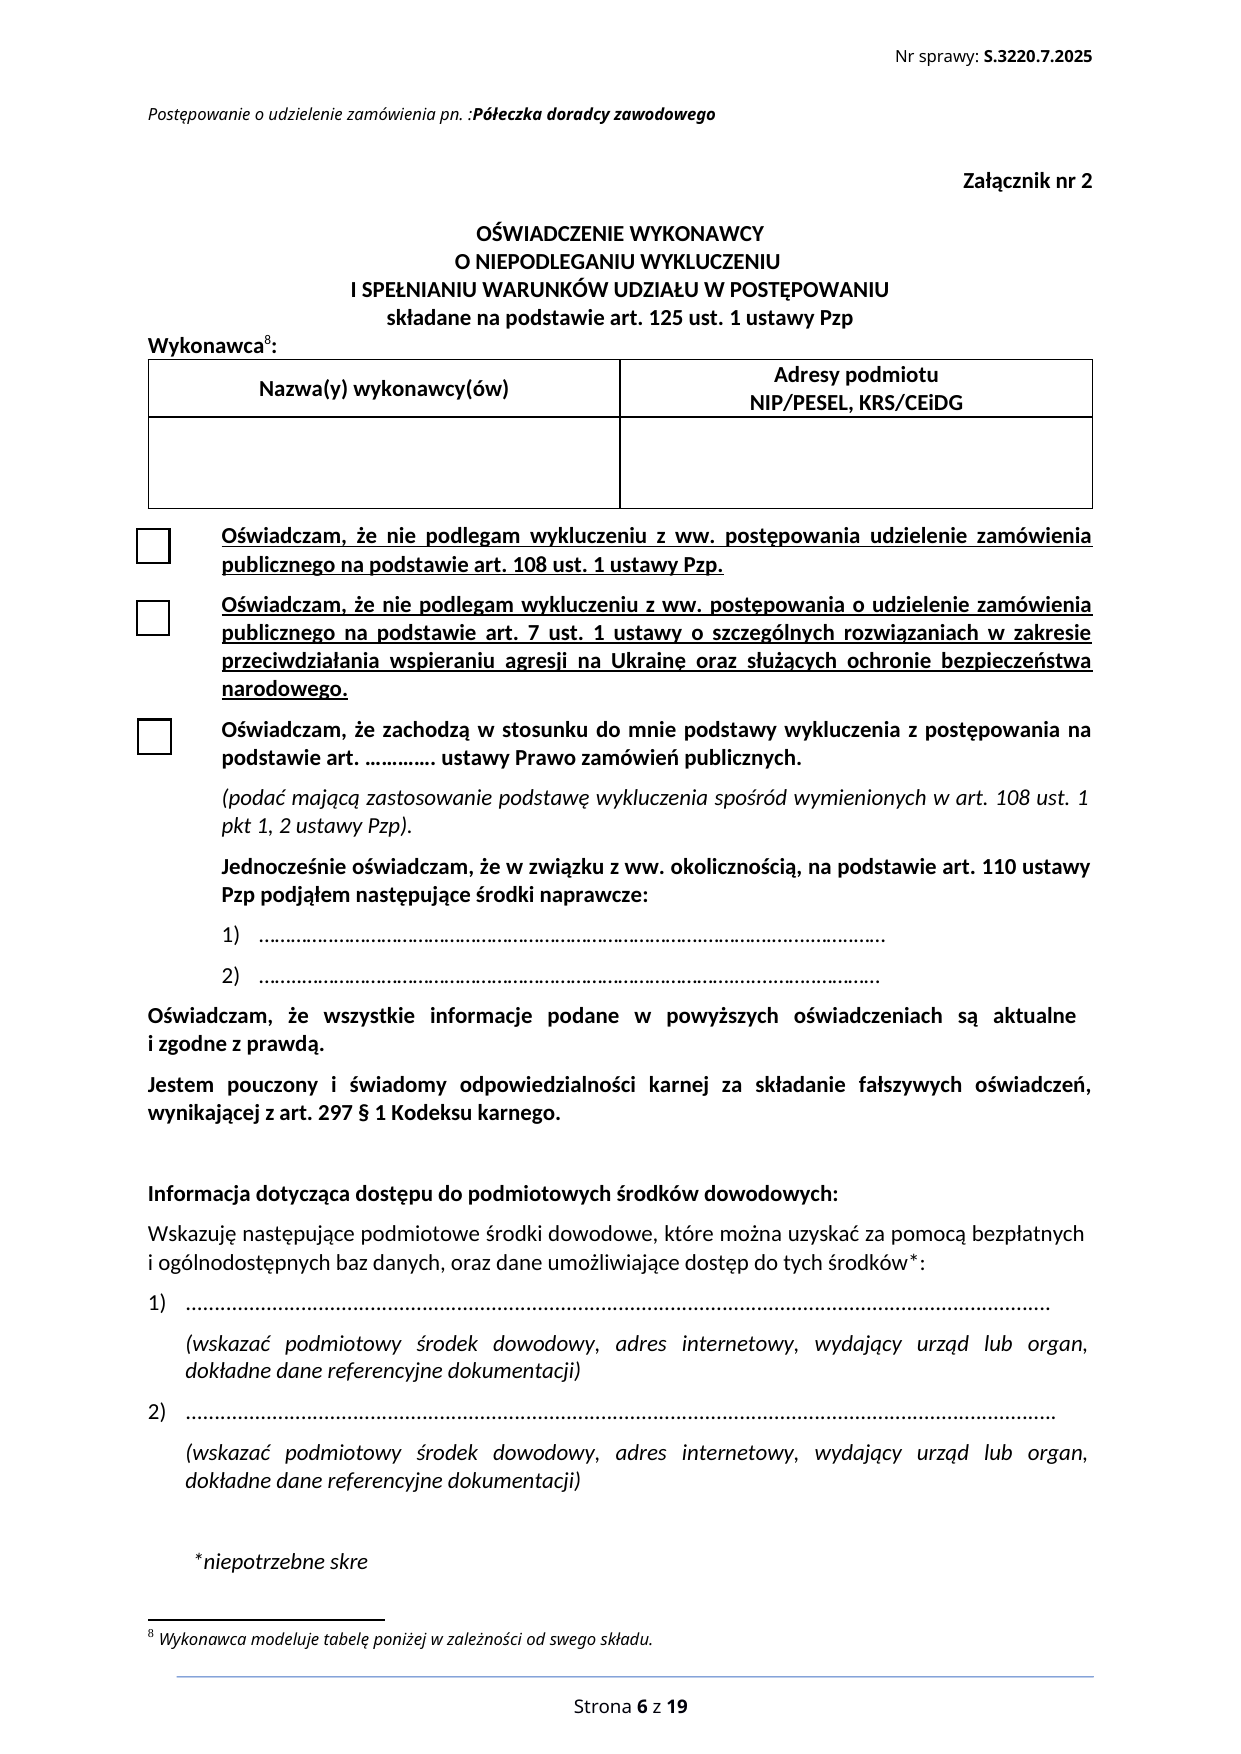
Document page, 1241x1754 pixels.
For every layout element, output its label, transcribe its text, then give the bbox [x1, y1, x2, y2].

text Oświadczam, że zachodzą w stosunku do mnie podstawy wykluczenia z postępowania na podstawie art. …………. ustawy Prawo zamówień publicznych. [221, 715, 1093, 771]
text OŚWIADCZENIE WYKONAWCY [148, 219, 1093, 247]
list Oświadczam, że nie podlegam wykluczeniu z ww. postępowania udzielenie zamówienia publicznego na podstawie art. 108 ust. 1 ustawy Pzp. [221, 522, 1093, 546]
text Informacja dotycząca dostępu do podmiotowych środków dowodowych: [148, 1179, 1093, 1207]
text *zaznaczyć właściweZałącznik nr 2 [148, 166, 1093, 194]
table_cell [149, 418, 619, 508]
list ....................................................................................................................................................... [148, 1397, 1093, 1425]
text składane na podstawie art. 125 ust. 1 ustawy Pzp [148, 303, 1093, 331]
text O NIEPODLEGANIU WYKLUCZENIU I SPEŁNIANIU WARUNKÓW UDZIAŁU W POSTĘPOWANIU [148, 247, 1093, 303]
text Wskazuję następujące podmiotowe środki dowodowe, które można uzyskać za pomocą bezpłatnych i ogólnodostępnych baz danych, oraz dane umożliwiające dostęp do tych środków*: [148, 1219, 1093, 1276]
text Jestem pouczony i świadomy odpowiedzialności karnej za składanie fałszywych oświadczeń, wynikającej z art. 297 § 1 Kodeksu karnego. [148, 1070, 1093, 1126]
text (wskazać podmiotowy środek dowodowy, adres internetowy, wydający urząd lub organ, dokładne dane referencyjne dokumentacji) [185, 1438, 1093, 1494]
text Wykonawca: [148, 331, 1093, 359]
table_header Nazwa(y) wykonawcy(ów) [149, 360, 619, 416]
text Oświadczam, że nie podlegam wykluczeniu z ww. postępowania o udzielenie zamówienia publicznego na podstawie art. 7 ust. 1 ustawy o szczególnych rozwiązaniach w zakresie przeciwdziałania wspieraniu agresji na Ukrainę oraz służących ochronie bezpieczeństwa narodowego. [221, 590, 1093, 614]
text (podać mającą zastosowanie podstawę wykluczenia spośród wymienionych w art. 108 ust. 1 pkt 1, 2 ustawy Pzp). [221, 783, 1093, 839]
list …………..…………………………………………………………….………….…....……..…… [221, 920, 1093, 948]
table_header Adresy podmiotu NIP/PESEL, KRS/CEiDG [621, 360, 1092, 416]
text *niepotrzebne skre [192, 1547, 1093, 1575]
text (wskazać podmiotowy środek dowodowy, adres internetowy, wydający urząd lub organ, dokładne dane referencyjne dokumentacji) [185, 1329, 1093, 1385]
list ...................................................................................................................................................... [148, 1288, 1093, 1316]
text Oświadczam, że nie podlegam wykluczeniu z ww. postępowania o udzielenie zamówienia publicznego na podstawie art. 7 ust. 1 ustawy o szczególnych rozwiązaniach w zakresie przeciwdziałania wspieraniu agresji na Ukrainę oraz służących ochronie bezpieczeństwa narodowego. [221, 671, 1093, 702]
text Oświadczam, że wszystkie informacje podane w powyższych oświadczeniach są aktualne i zgodne z prawdą. [148, 1001, 1093, 1057]
text Oświadczam, że nie podlegam wykluczeniu z ww. postępowania o udzielenie zamówienia publicznego na podstawie art. 7 ust. 1 ustawy o szczególnych rozwiązaniach w zakresie przeciwdziałania wspieraniu agresji na Ukrainę oraz służących ochronie bezpieczeństwa narodowego. [221, 615, 1093, 670]
list Oświadczam, że nie podlegam wykluczeniu z ww. postępowania udzielenie zamówienia publicznego na podstawie art. 108 ust. 1 ustawy Pzp. [221, 547, 1093, 578]
list ……..……………………………………………………………………….…....……..………… [221, 961, 1093, 989]
table_cell [621, 418, 1092, 508]
text Jednocześnie oświadczam, że w związku z ww. okolicznością, na podstawie art. 110 ustawy Pzp podjąłem następujące środki naprawcze: [221, 852, 1093, 908]
